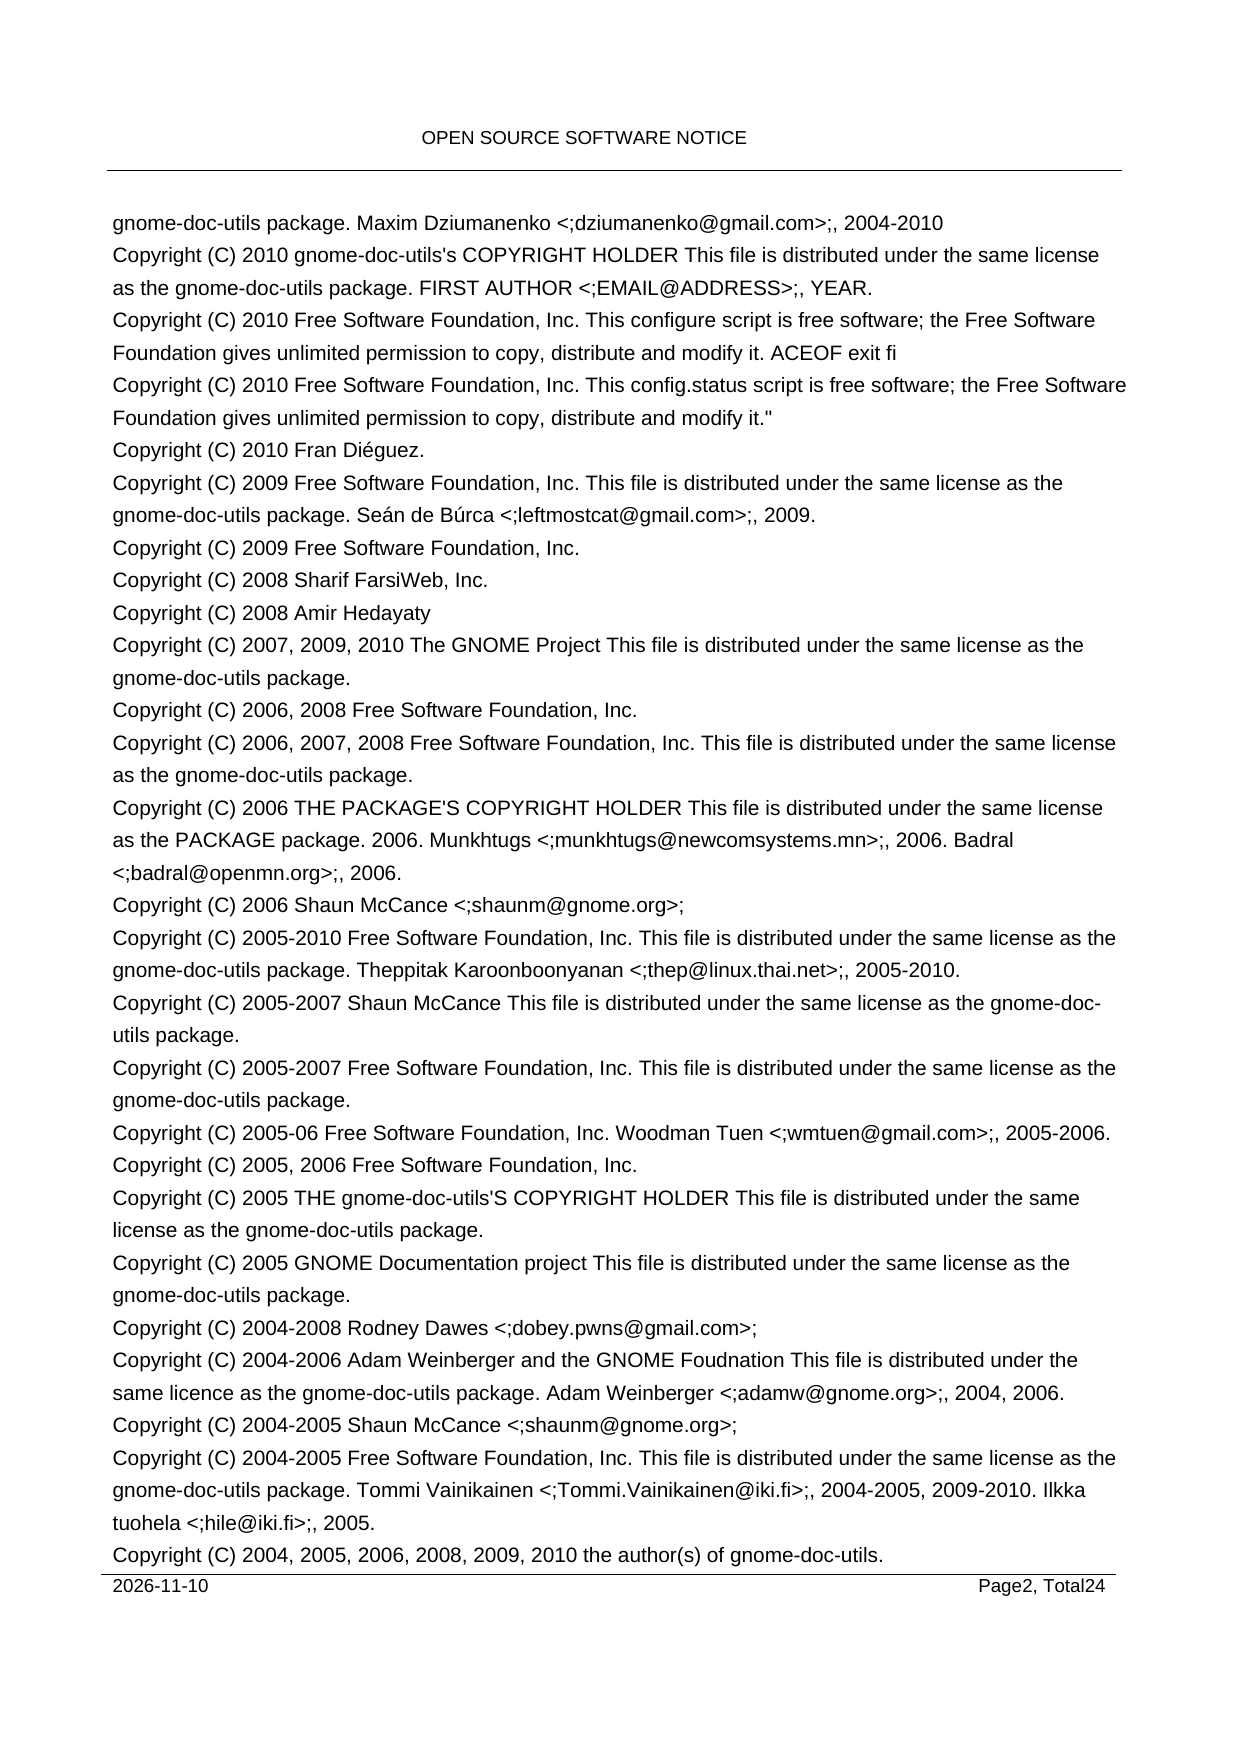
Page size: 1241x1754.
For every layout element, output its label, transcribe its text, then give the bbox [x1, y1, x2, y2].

text Copyright (C) 2004-2008 Rodney Dawes <;dobey.pwns@gmail.com>; [112, 1311, 1128, 1344]
text Copyright (C) 2007, 2009, 2010 The GNOME Project This file is distributed under the same license as the gnome-doc-utils package. [112, 629, 1128, 694]
text Copyright (C) 2006, 2008 Free Software Foundation, Inc. [112, 694, 1128, 726]
text Copyright (C) 2010 Free Software Foundation, Inc. This config.status script is free software; the Free Software Foundation gives unlimited permission to copy, distribute and modify it." [112, 369, 1128, 434]
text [112, 206, 1128, 239]
text Copyright (C) 2005-2010 Free Software Foundation, Inc. This file is distributed under the same license as the gnome-doc-utils package. Theppitak Karoonboonyanan <;thep@linux.thai.net>;, 2005-2010. [112, 921, 1128, 986]
text Copyright (C) 2006, 2007, 2008 Free Software Foundation, Inc. This file is distributed under the same license as the gnome-doc-utils package. [112, 726, 1128, 791]
text Copyright (C) 2005-2007 Shaun McCance This file is distributed under the same license as the gnome-doc-utils package. [112, 986, 1128, 1051]
text Copyright (C) 2010 Fran Diéguez. [112, 434, 1128, 466]
text Copyright (C) 2006 THE PACKAGE'S COPYRIGHT HOLDER This file is distributed under the same license as the PACKAGE package. 2006. Munkhtugs <;munkhtugs@newcomsystems.mn>;, 2006. Badral <;badral@openmn.org>;, 2006. [112, 791, 1128, 889]
text Copyright (C) 2010 gnome-doc-utils's COPYRIGHT HOLDER This file is distributed under the same license as the gnome-doc-utils package. FIRST AUTHOR <;EMAIL@ADDRESS>;, YEAR. [112, 239, 1128, 304]
text Copyright (C) 2004, 2005, 2006, 2008, 2009, 2010 the author(s) of gnome-doc-utils. [112, 1539, 1128, 1571]
text Copyright (C) 2004-2005 Free Software Foundation, Inc. This file is distributed under the same license as the gnome-doc-utils package. Tommi Vainikainen <;Tommi.Vainikainen@iki.fi>;, 2004-2005, 2009-2010. Ilkka tuohela <;hile@iki.fi>;, 2005. [112, 1441, 1128, 1539]
text Copyright (C) 2005, 2006 Free Software Foundation, Inc. [112, 1149, 1128, 1181]
text Copyright (C) 2008 Amir Hedayaty [112, 596, 1128, 629]
text Copyright (C) 2005 GNOME Documentation project This file is distributed under the same license as the gnome-doc-utils package. [112, 1246, 1128, 1311]
text Copyright (C) 2005 THE gnome-doc-utils'S COPYRIGHT HOLDER This file is distributed under the same license as the gnome-doc-utils package. [112, 1181, 1128, 1246]
text Copyright (C) 2005-2007 Free Software Foundation, Inc. This file is distributed under the same license as the gnome-doc-utils package. [112, 1051, 1128, 1116]
text Copyright (C) 2009 Free Software Foundation, Inc. [112, 531, 1128, 564]
text Copyright (C) 2008 Sharif FarsiWeb, Inc. [112, 564, 1128, 596]
text Copyright (C) 2004-2006 Adam Weinberger and the GNOME Foudnation This file is distributed under the same licence as the gnome-doc-utils package. Adam Weinberger <;adamw@gnome.org>;, 2004, 2006. [112, 1344, 1128, 1409]
text Copyright (C) 2006 Shaun McCance <;shaunm@gnome.org>; [112, 889, 1128, 921]
text Copyright (C) 2004-2005 Shaun McCance <;shaunm@gnome.org>; [112, 1409, 1128, 1441]
text Copyright (C) 2009 Free Software Foundation, Inc. This file is distributed under the same license as the gnome-doc-utils package. Seán de Búrca <;leftmostcat@gmail.com>;, 2009. [112, 466, 1128, 531]
text Copyright (C) 2005-06 Free Software Foundation, Inc. Woodman Tuen <;wmtuen@gmail.com>;, 2005-2006. [112, 1116, 1128, 1149]
text Copyright (C) 2010 Free Software Foundation, Inc. This configure script is free software; the Free Software Foundation gives unlimited permission to copy, distribute and modify it. ACEOF exit fi [112, 304, 1128, 369]
